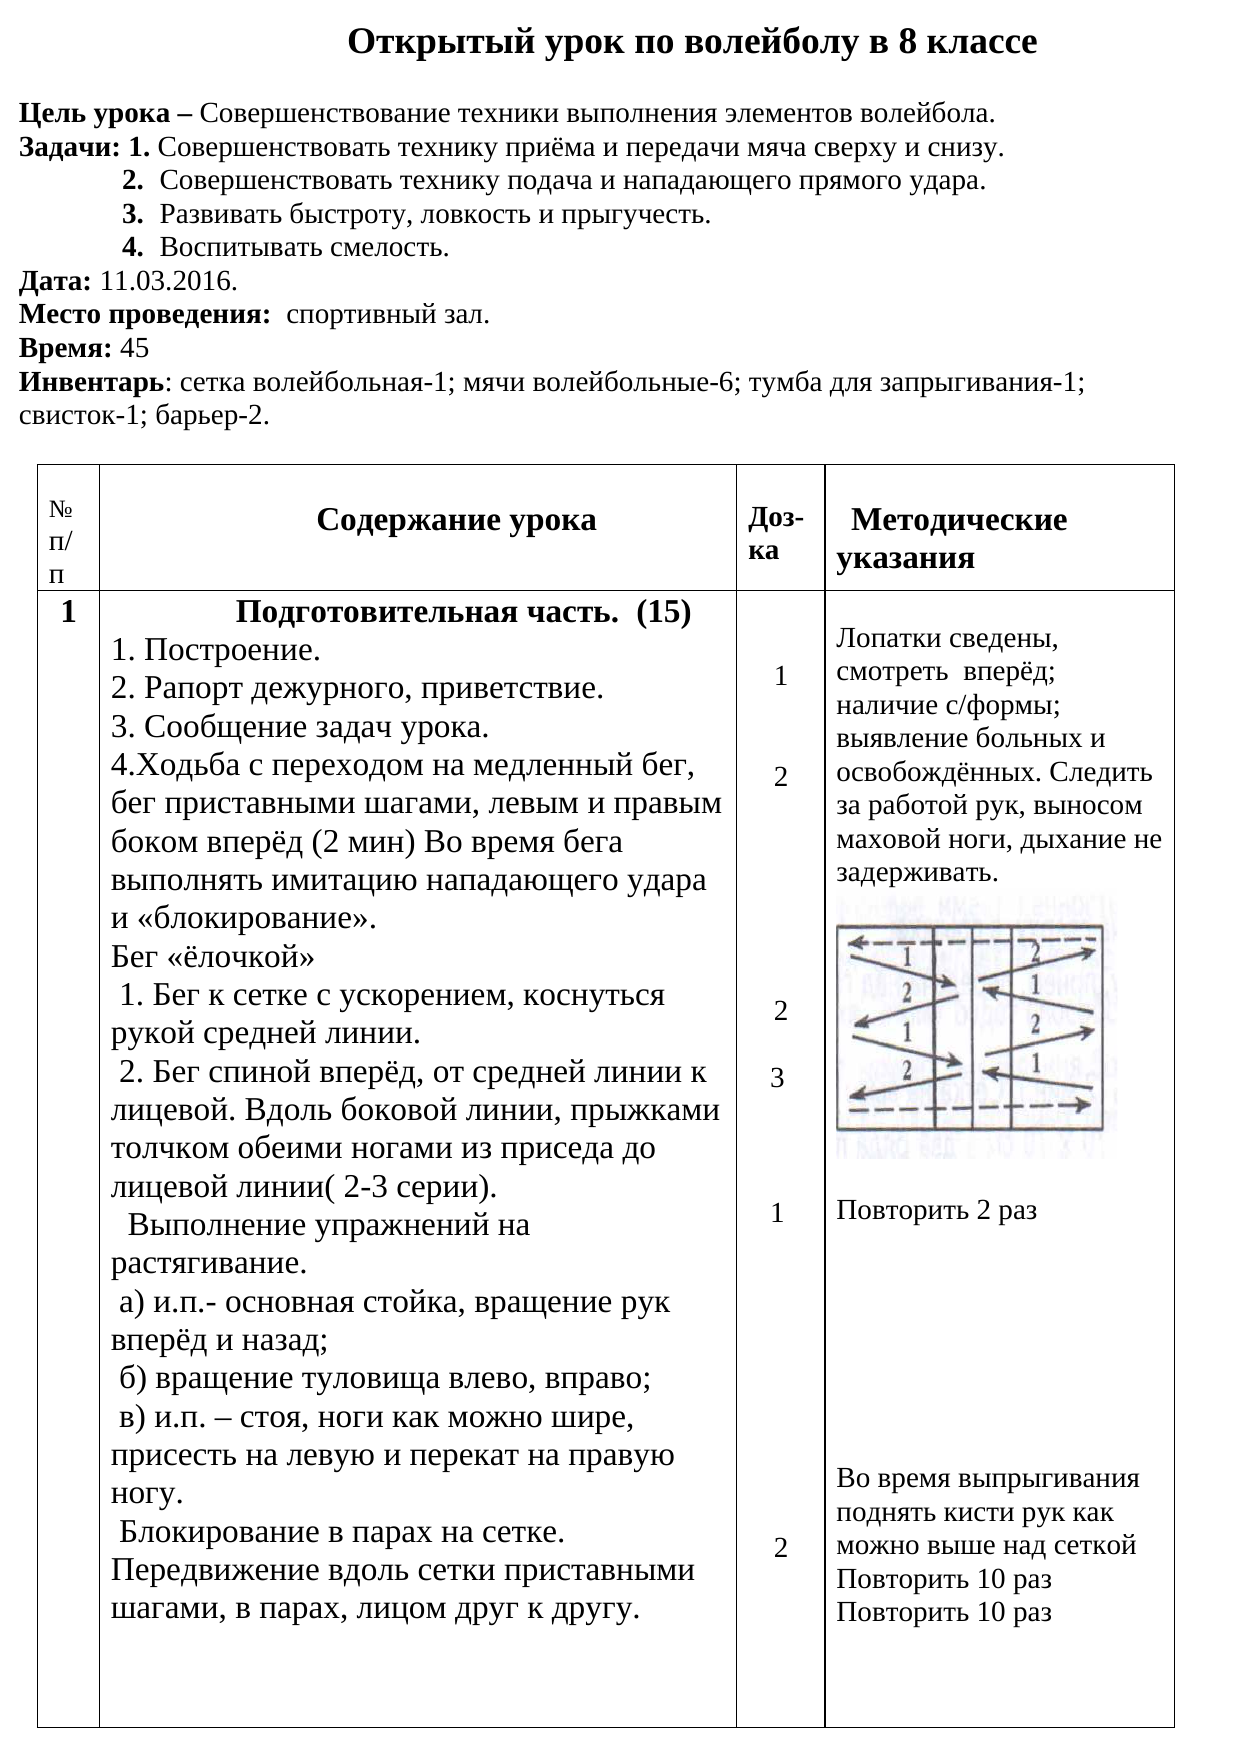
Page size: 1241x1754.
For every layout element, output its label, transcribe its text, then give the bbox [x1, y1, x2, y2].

table_header Доз- ка [737, 465, 824, 590]
text Инвентарь: сетка волейбольная-1; мячи волейбольные-6; тумба для запрыгивания-1; свисток-1; барьер-2. [19, 364, 1219, 431]
table_header № п/п [38, 465, 99, 590]
text Задачи: 1. Совершенствовать технику приёма и передачи мяча сверху и снизу. [19, 129, 1219, 162]
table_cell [826, 591, 1174, 1727]
text Место проведения: спортивный зал. [19, 297, 1219, 330]
list Развивать быстроту, ловкость и прыгучесть. [122, 196, 1219, 229]
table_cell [737, 591, 824, 1727]
picture [836, 888, 1118, 1159]
table_header Содержание урока [100, 465, 736, 590]
table_header Методические указания [826, 465, 1174, 590]
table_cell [100, 591, 736, 1727]
text Цель урока – Совершенствование техники выполнения элементов волейбола. [19, 95, 1219, 129]
list Совершенствовать технику подача и нападающего прямого удара. [122, 162, 1219, 196]
text Открытый урок по волейболу в 8 классе [19, 19, 1219, 62]
table_cell 1 2 3 [38, 591, 99, 1727]
text Время: 45 [19, 330, 1219, 364]
text Дата: 11.03.2016. [19, 263, 1219, 297]
list Воспитывать смелость. [122, 229, 1219, 263]
